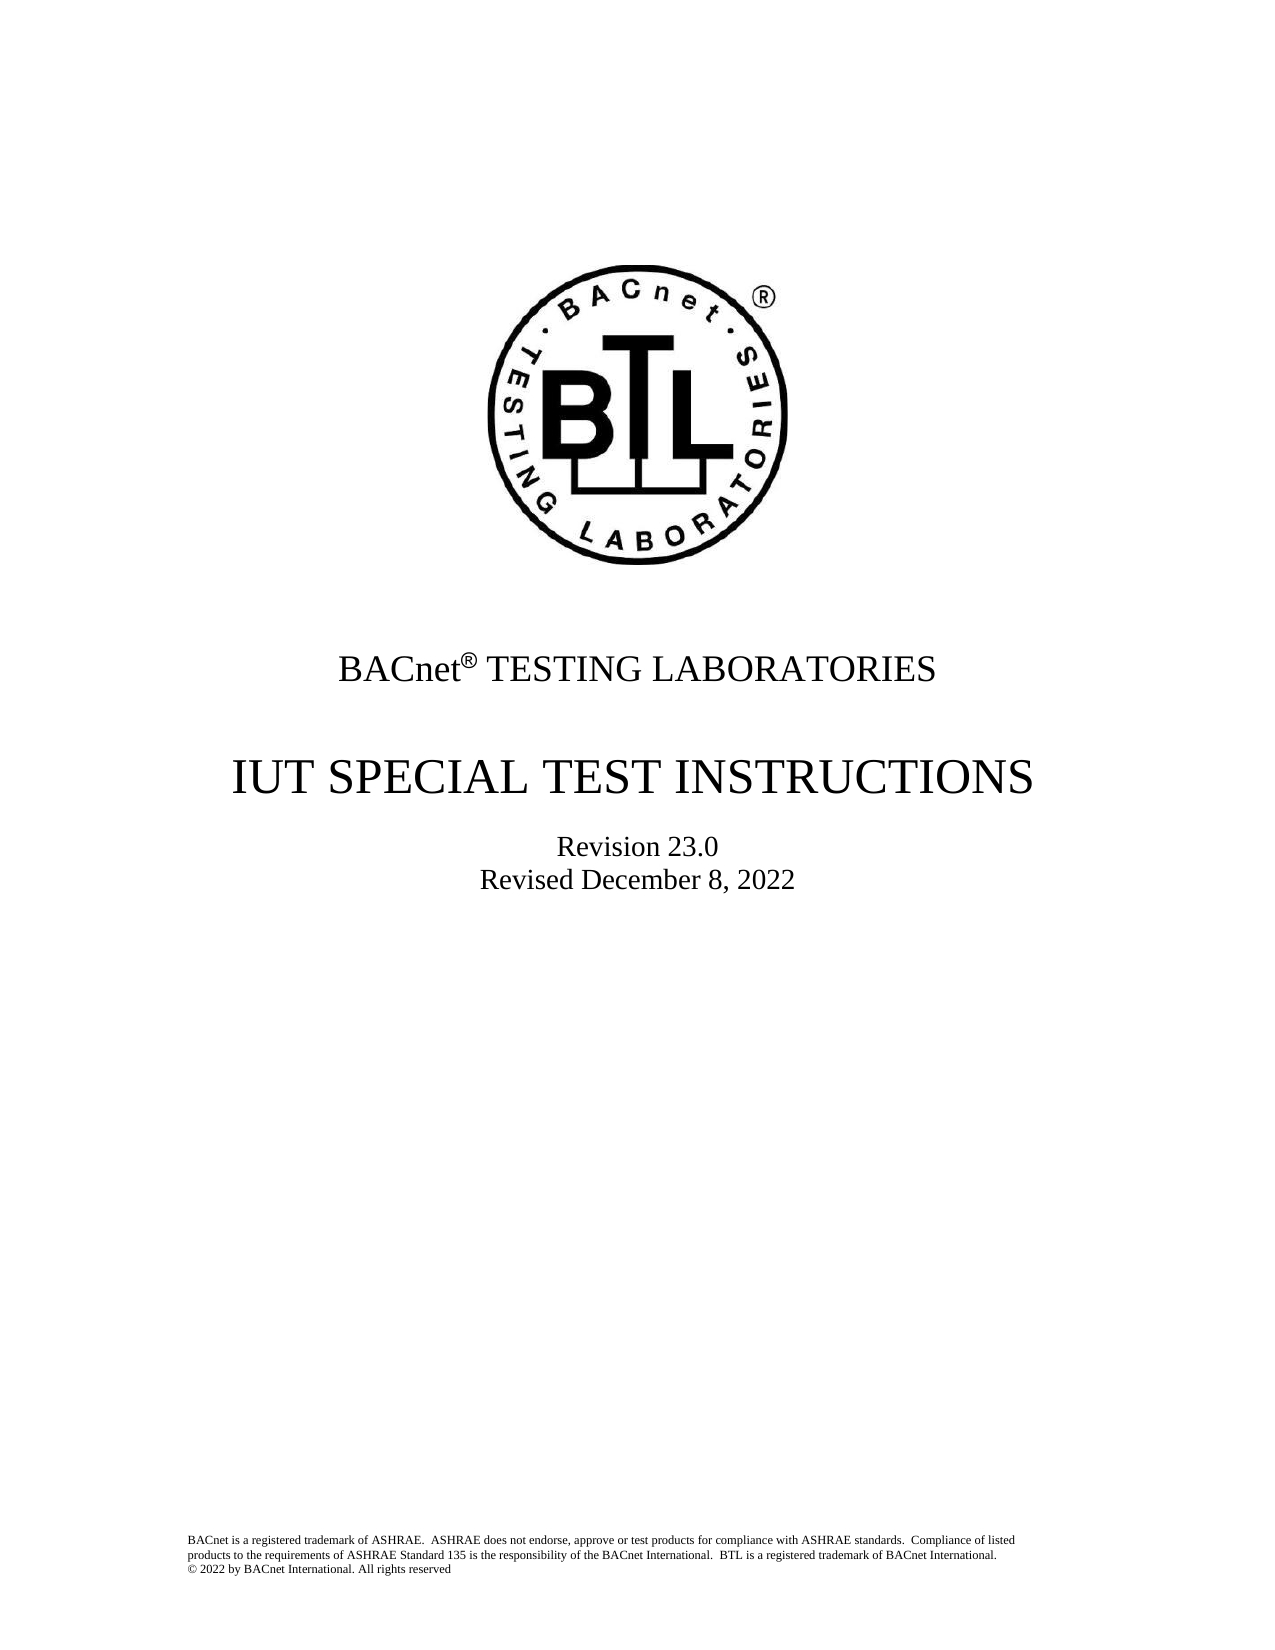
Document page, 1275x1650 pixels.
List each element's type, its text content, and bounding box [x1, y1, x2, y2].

text Revision 23.0 [187, 829, 1087, 862]
text Revised December 8, 2022 [187, 862, 1087, 920]
text BACnet TESTING LABORATORIES [187, 646, 1087, 689]
text IUT SPECIAL TEST INSTRUCTIONS [187, 747, 1087, 829]
picture [487, 265, 788, 565]
